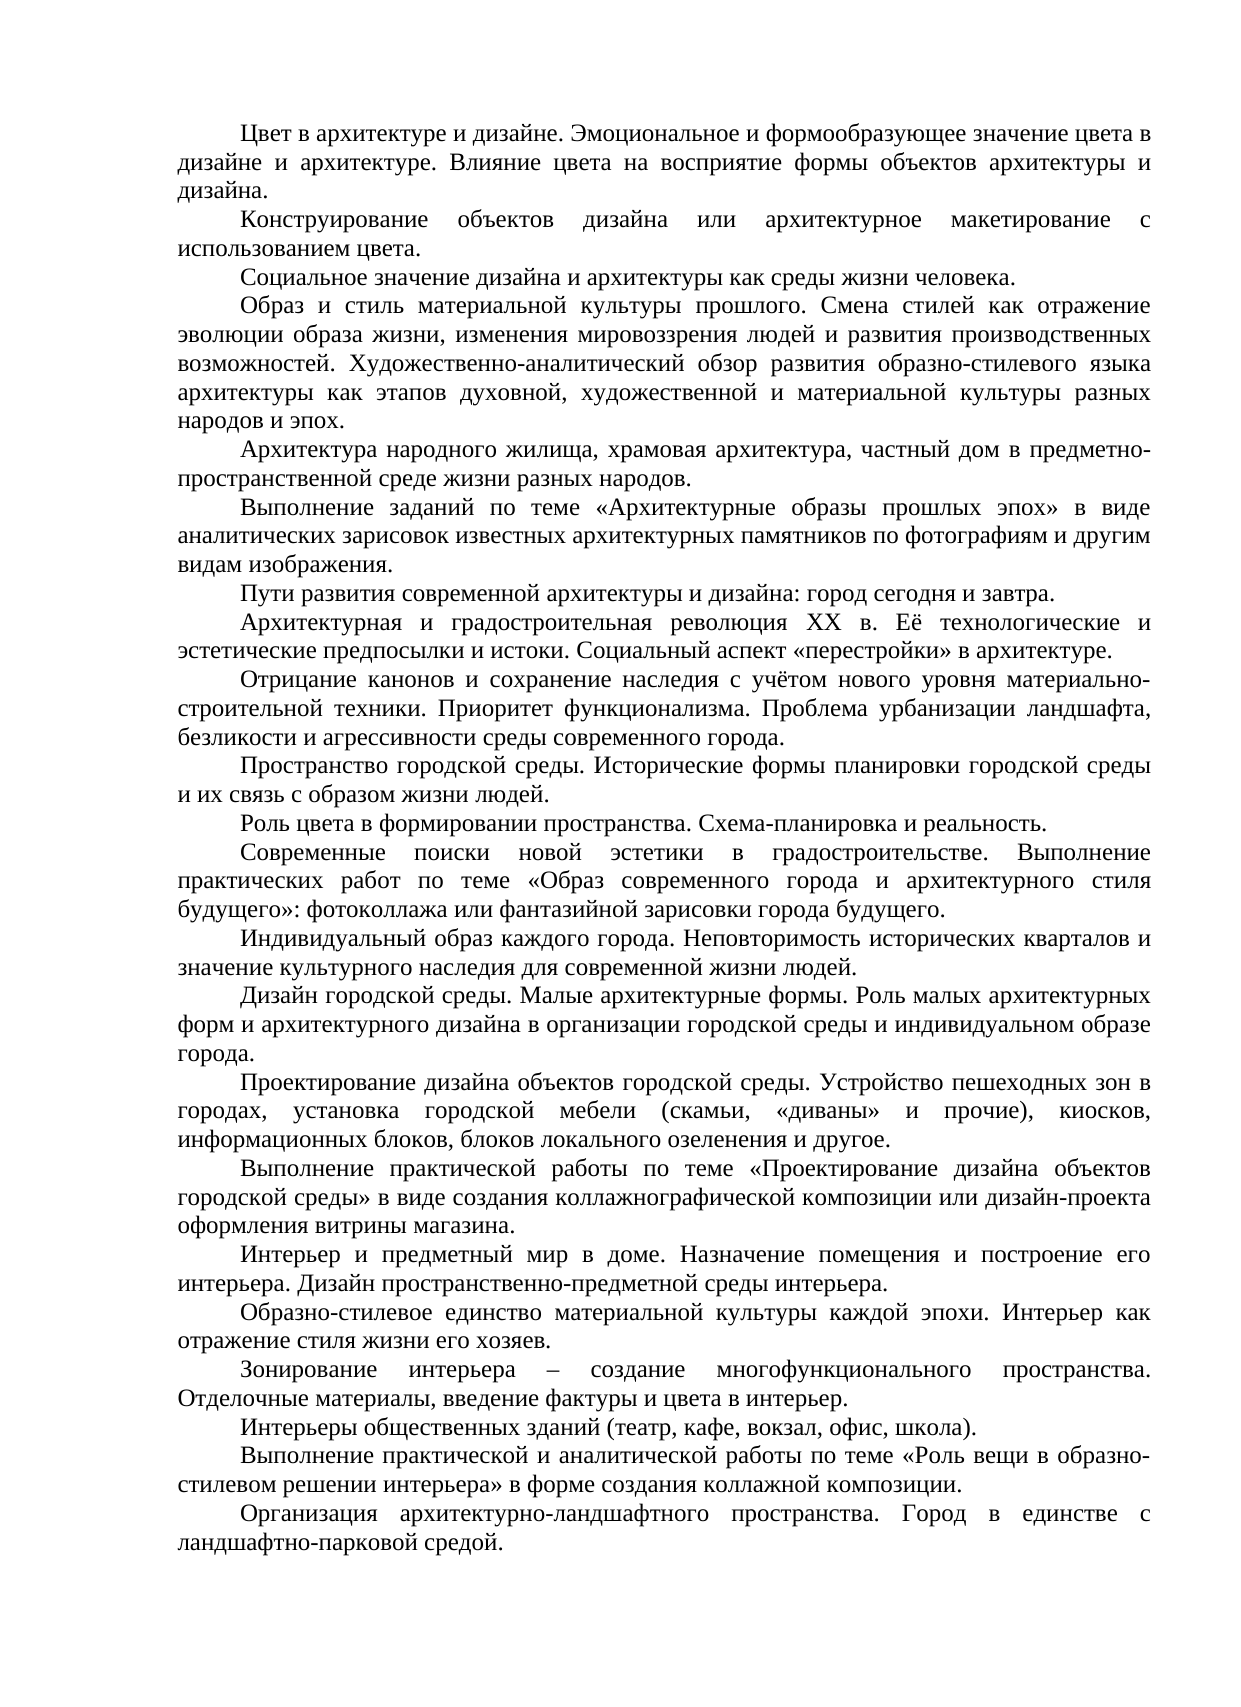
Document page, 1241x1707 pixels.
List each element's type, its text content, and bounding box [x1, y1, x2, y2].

text Зонирование интерьера – создание многофункционального пространства. Отделочные материалы, введение фактуры и цвета в интерьер. [177, 1354, 1152, 1412]
text Выполнение практической и аналитической работы по теме «Роль вещи в образно-стилевом решении интерьера» в форме создания коллажной композиции. [177, 1441, 1152, 1498]
text Выполнение заданий по теме «Архитектурные образы прошлых эпох» в виде аналитических зарисовок известных архитектурных памятников по фотографиям и другим видам изображения. [177, 492, 1152, 578]
text Пространство городской среды. Исторические формы планировки городской среды и их связь с образом жизни людей. [177, 751, 1152, 808]
text Социальное значение дизайна и архитектуры как среды жизни человека. [177, 262, 1152, 291]
text Проектирование дизайна объектов городской среды. Устройство пешеходных зон в городах, установка городской мебели (скамьи, «диваны» и прочие), киосков, информационных блоков, блоков локального озеленения и другое. [177, 1067, 1152, 1153]
text Интерьер и предметный мир в доме. Назначение помещения и построение его интерьера. Дизайн пространственно-предметной среды интерьера. [177, 1239, 1152, 1297]
text Архитектурная и градостроительная революция XX в. Её технологические и эстетические предпосылки и истоки. Социальный аспект «перестройки» в архитектуре. [177, 607, 1152, 664]
text Архитектура народного жилища, храмовая архитектура, частный дом в предметно-пространственной среде жизни разных народов. [177, 434, 1152, 492]
text Образно-стилевое единство материальной культуры каждой эпохи. Интерьер как отражение стиля жизни его хозяев. [177, 1297, 1152, 1354]
text Цвет в архитектуре и дизайне. Эмоциональное и формообразующее значение цвета в дизайне и архитектуре. Влияние цвета на восприятие формы объектов архитектуры и дизайна. [177, 118, 1152, 204]
text Конструирование объектов дизайна или архитектурное макетирование с использованием цвета. [177, 204, 1152, 262]
text Современные поиски новой эстетики в градостроительстве. Выполнение практических работ по теме «Образ современного города и архитектурного стиля будущего»: фотоколлажа или фантазийной зарисовки города будущего. [177, 837, 1152, 923]
text Организация архитектурно-ландшафтного пространства. Город в единстве с ландшафтно-парковой средой. [177, 1498, 1152, 1556]
text Индивидуальный образ каждого города. Неповторимость исторических кварталов и значение культурного наследия для современной жизни людей. [177, 923, 1152, 981]
text Роль цвета в формировании пространства. Схема-планировка и реальность. [177, 808, 1152, 837]
text Отрицание канонов и сохранение наследия с учётом нового уровня материально-строительной техники. Приоритет функционализма. Проблема урбанизации ландшафта, безликости и агрессивности среды современного города. [177, 664, 1152, 751]
text Образ и стиль материальной культуры прошлого. Смена стилей как отражение эволюции образа жизни, изменения мировоззрения людей и развития производственных возможностей. Художественно-аналитический обзор развития образно-стилевого языка архитектуры как этапов духовной, художественной и материальной культуры разных народов и эпох. [177, 291, 1152, 434]
text Пути развития современной архитектуры и дизайна: город сегодня и завтра. [177, 578, 1152, 607]
text Дизайн городской среды. Малые архитектурные формы. Роль малых архитектурных форм и архитектурного дизайна в организации городской среды и индивидуальном образе города. [177, 981, 1152, 1067]
text Интерьеры общественных зданий (театр, кафе, вокзал, офис, школа). [177, 1412, 1152, 1441]
text Выполнение практической работы по теме «Проектирование дизайна объектов городской среды» в виде создания коллажнографической композиции или дизайн-проекта оформления витрины магазина. [177, 1153, 1152, 1239]
